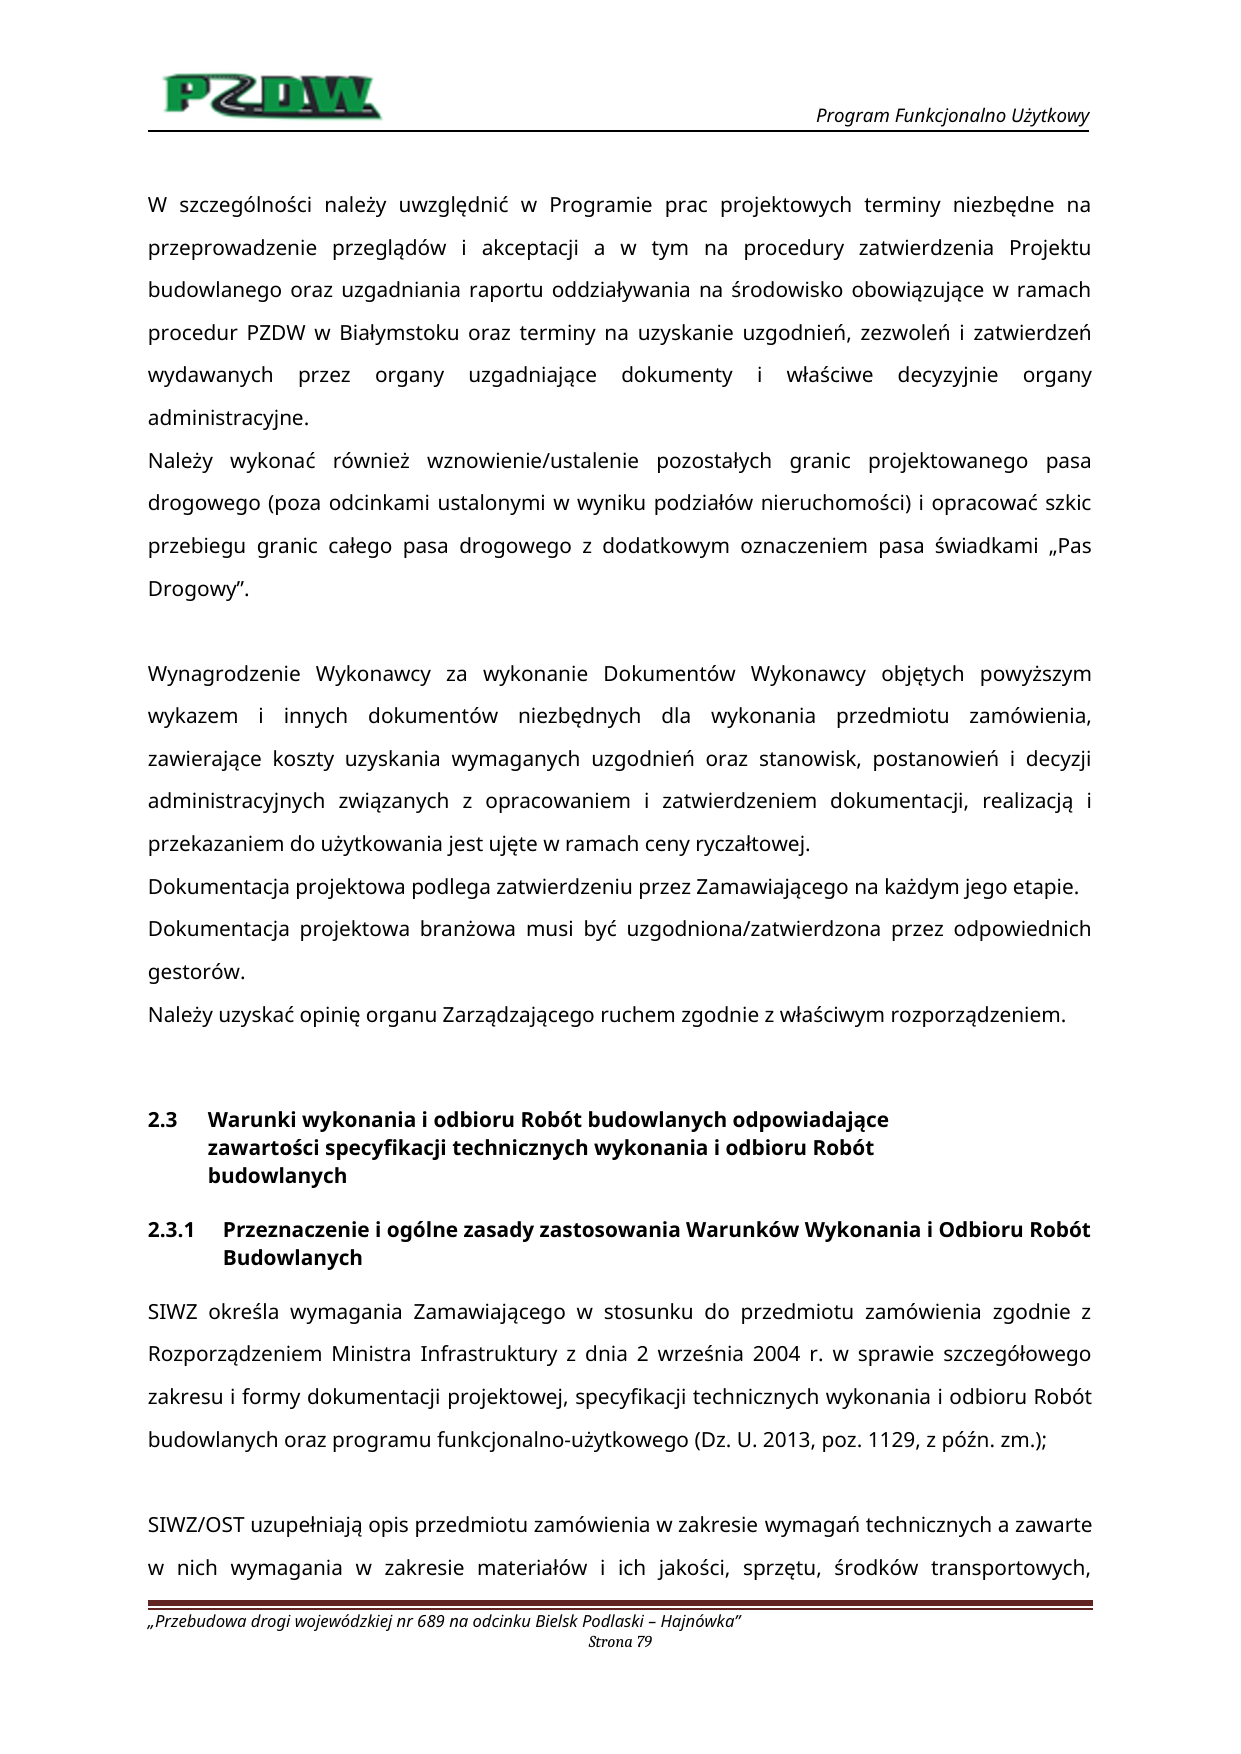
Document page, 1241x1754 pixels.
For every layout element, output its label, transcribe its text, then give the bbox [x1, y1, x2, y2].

text Dokumentacja projektowa podlega zatwierdzeniu przez Zamawiającego na każdym jego etapie. [148, 872, 1093, 900]
subtitle Przeznaczenie i ogólne zasady zastosowania Warunków Wykonania i Odbioru Robót Budowlanych [148, 1215, 1093, 1272]
text SIWZ określa wymagania Zamawiającego w stosunku do przedmiotu zamówienia zgodnie z Rozporządzeniem Ministra Infrastruktury z dnia 2 września 2004 r. w sprawie szczegółowego zakresu i formy dokumentacji projektowej, specyfikacji technicznych wykonania i odbioru Robót budowlanych oraz programu funkcjonalno-użytkowego (Dz. U. 2013, poz. 1129, z późn. zm.); [148, 1297, 1093, 1453]
text Należy uzyskać opinię organu Zarządzającego ruchem zgodnie z właściwym rozporządzeniem. [148, 1000, 1093, 1028]
text Należy wykonać również wznowienie/ustalenie pozostałych granic projektowanego pasa drogowego (poza odcinkami ustalonymi w wyniku podziałów nieruchomości) i opracować szkic przebiegu granic całego pasa drogowego z dodatkowym oznaczeniem pasa świadkami „Pas Drogowy”. [148, 446, 1093, 602]
subtitle Warunki wykonania i odbioru Robót budowlanych odpowiadające zawartości specyfikacji technicznych wykonania i odbioru Robót budowlanych [148, 1105, 1093, 1190]
text Dokumentacja projektowa branżowa musi być uzgodniona/zatwierdzona przez odpowiednich gestorów. [148, 914, 1093, 986]
text Wynagrodzenie Wykonawcy za wykonanie Dokumentów Wykonawcy objętych powyższym wykazem i innych dokumentów niezbędnych dla wykonania przedmiotu zamówienia, zawierające koszty uzyskania wymaganych uzgodnień oraz stanowisk, postanowień i decyzji administracyjnych związanych z opracowaniem i zatwierdzeniem dokumentacji, realizacją i przekazaniem do użytkowania jest ujęte w ramach ceny ryczałtowej. [148, 659, 1093, 858]
picture [159, 61, 389, 130]
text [148, 1510, 1093, 1581]
text W szczególności należy uwzględnić w Programie prac projektowych terminy niezbędne na przeprowadzenie przeglądów i akceptacji a w tym na procedury zatwierdzenia Projektu budowlanego oraz uzgadniania raportu oddziaływania na środowisko obowiązujące w ramach procedur PZDW w Białymstoku oraz terminy na uzyskanie uzgodnień, zezwoleń i zatwierdzeń wydawanych przez organy uzgadniające dokumenty i właściwe decyzyjnie organy administracyjne. [148, 190, 1093, 432]
